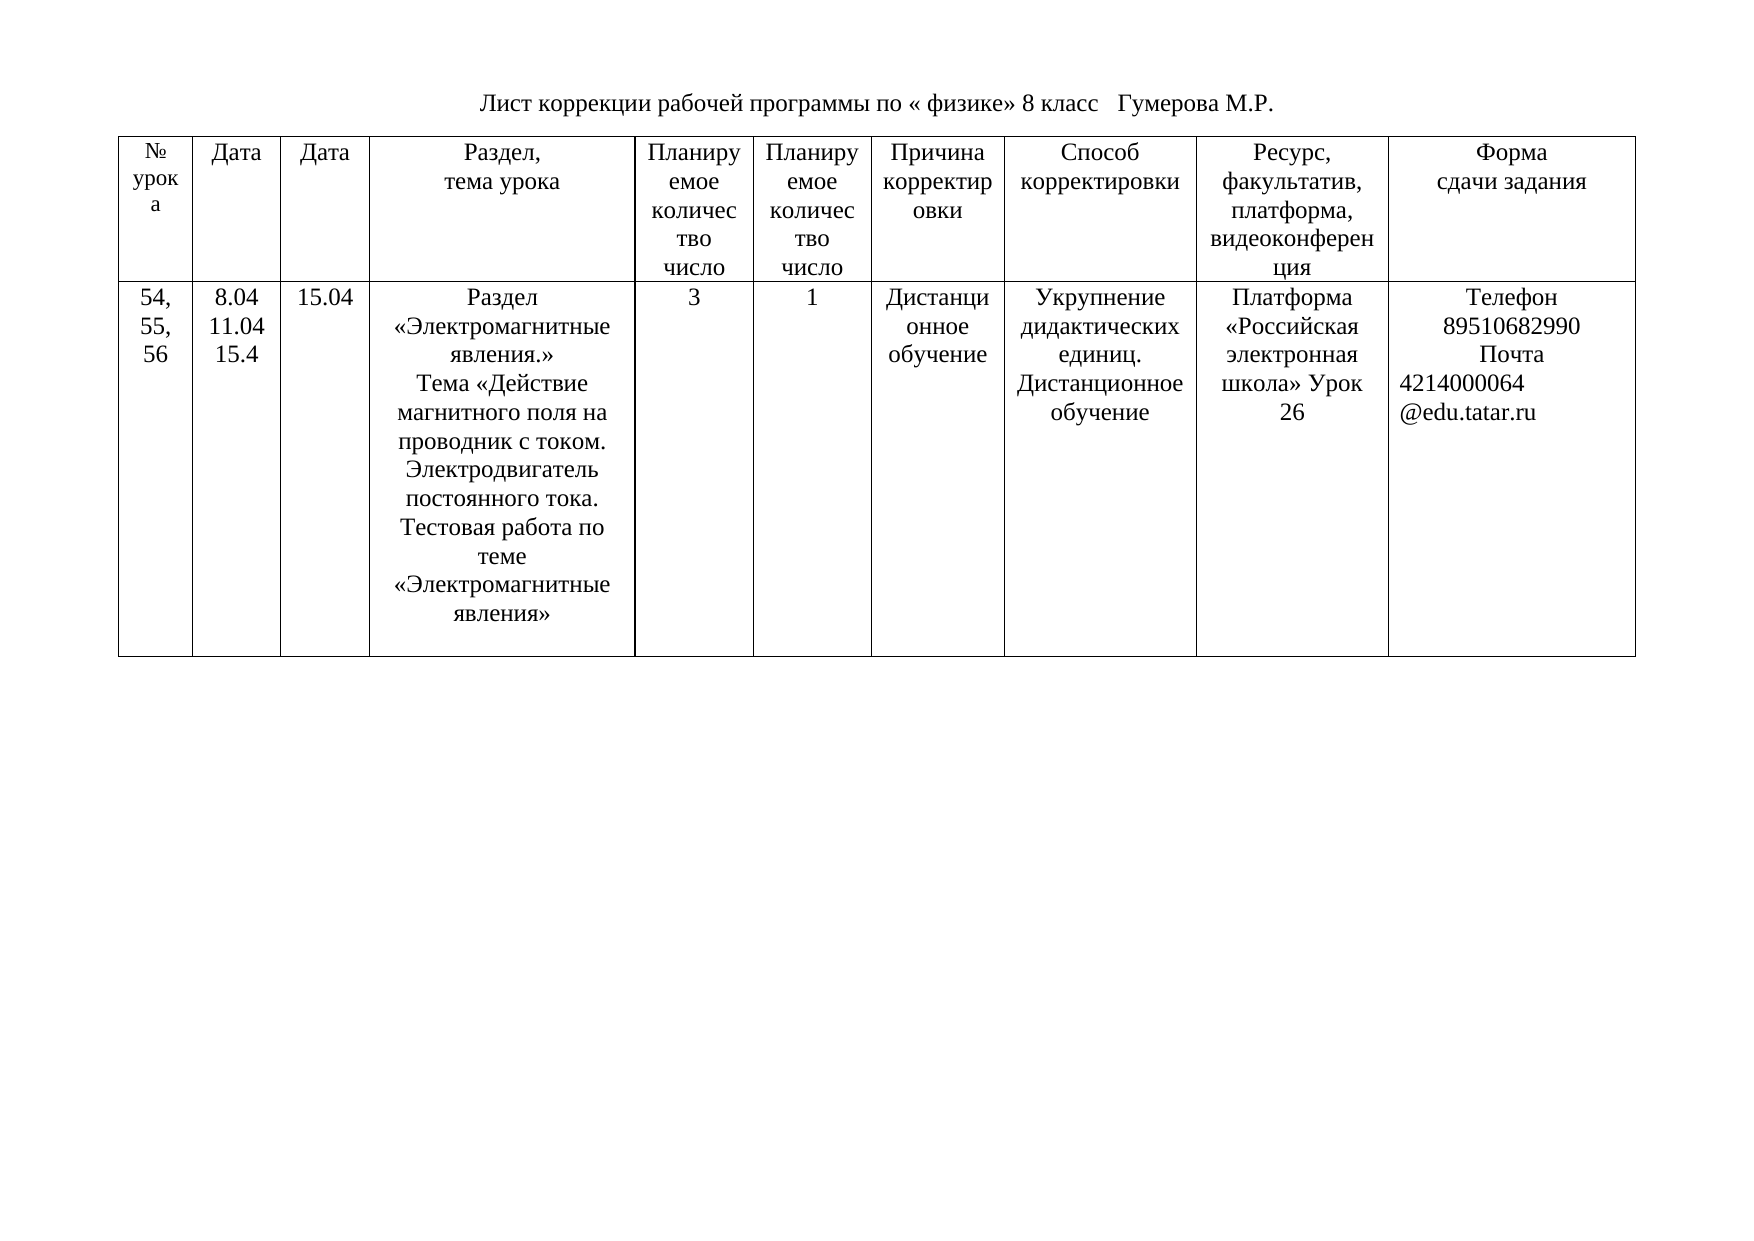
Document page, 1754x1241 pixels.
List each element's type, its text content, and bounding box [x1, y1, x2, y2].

table_cell Платформа «Российская электронная школа» Урок 26 [1197, 282, 1388, 656]
table_header Ресурс, факультатив, платформа, видеоконференция [1197, 137, 1388, 281]
table_header Планируемое количество число [754, 137, 871, 281]
table_cell 8.04 11.04 15.4 [193, 282, 280, 656]
table_cell Раздел «Электромагнитные явления.» Тема «Действие магнитного поля на проводник с током. Электродвигатель постоянного тока. Тестовая работа по теме «Электромагнитные явления» [370, 282, 634, 656]
table_header Дата [193, 137, 280, 281]
table_header Дата [281, 137, 369, 281]
table_cell 1 [754, 282, 871, 656]
table_cell Телефон 89510682990 Почта 4214000064@edu.tatar.ru [1389, 282, 1635, 656]
table_header Планируемое количество число [636, 137, 753, 281]
table_cell 54, 55, 56 [119, 282, 192, 656]
table_cell Дистанционное обучение [872, 282, 1004, 656]
table_cell 15.04 [281, 282, 369, 656]
table_header Форма сдачи задания [1389, 137, 1635, 281]
table_cell Укрупнение дидактических единиц. Дистанционное обучение [1005, 282, 1196, 656]
table_header Причина корректировки [872, 137, 1004, 281]
table_header Способ корректировки [1005, 137, 1196, 281]
table_header Раздел, тема урока [370, 137, 634, 281]
table_header № урока [119, 137, 192, 281]
text Лист коррекции рабочей программы по « физике» 8 класс Гумерова М.Р. [118, 88, 1636, 117]
table_cell 3 [636, 282, 753, 656]
